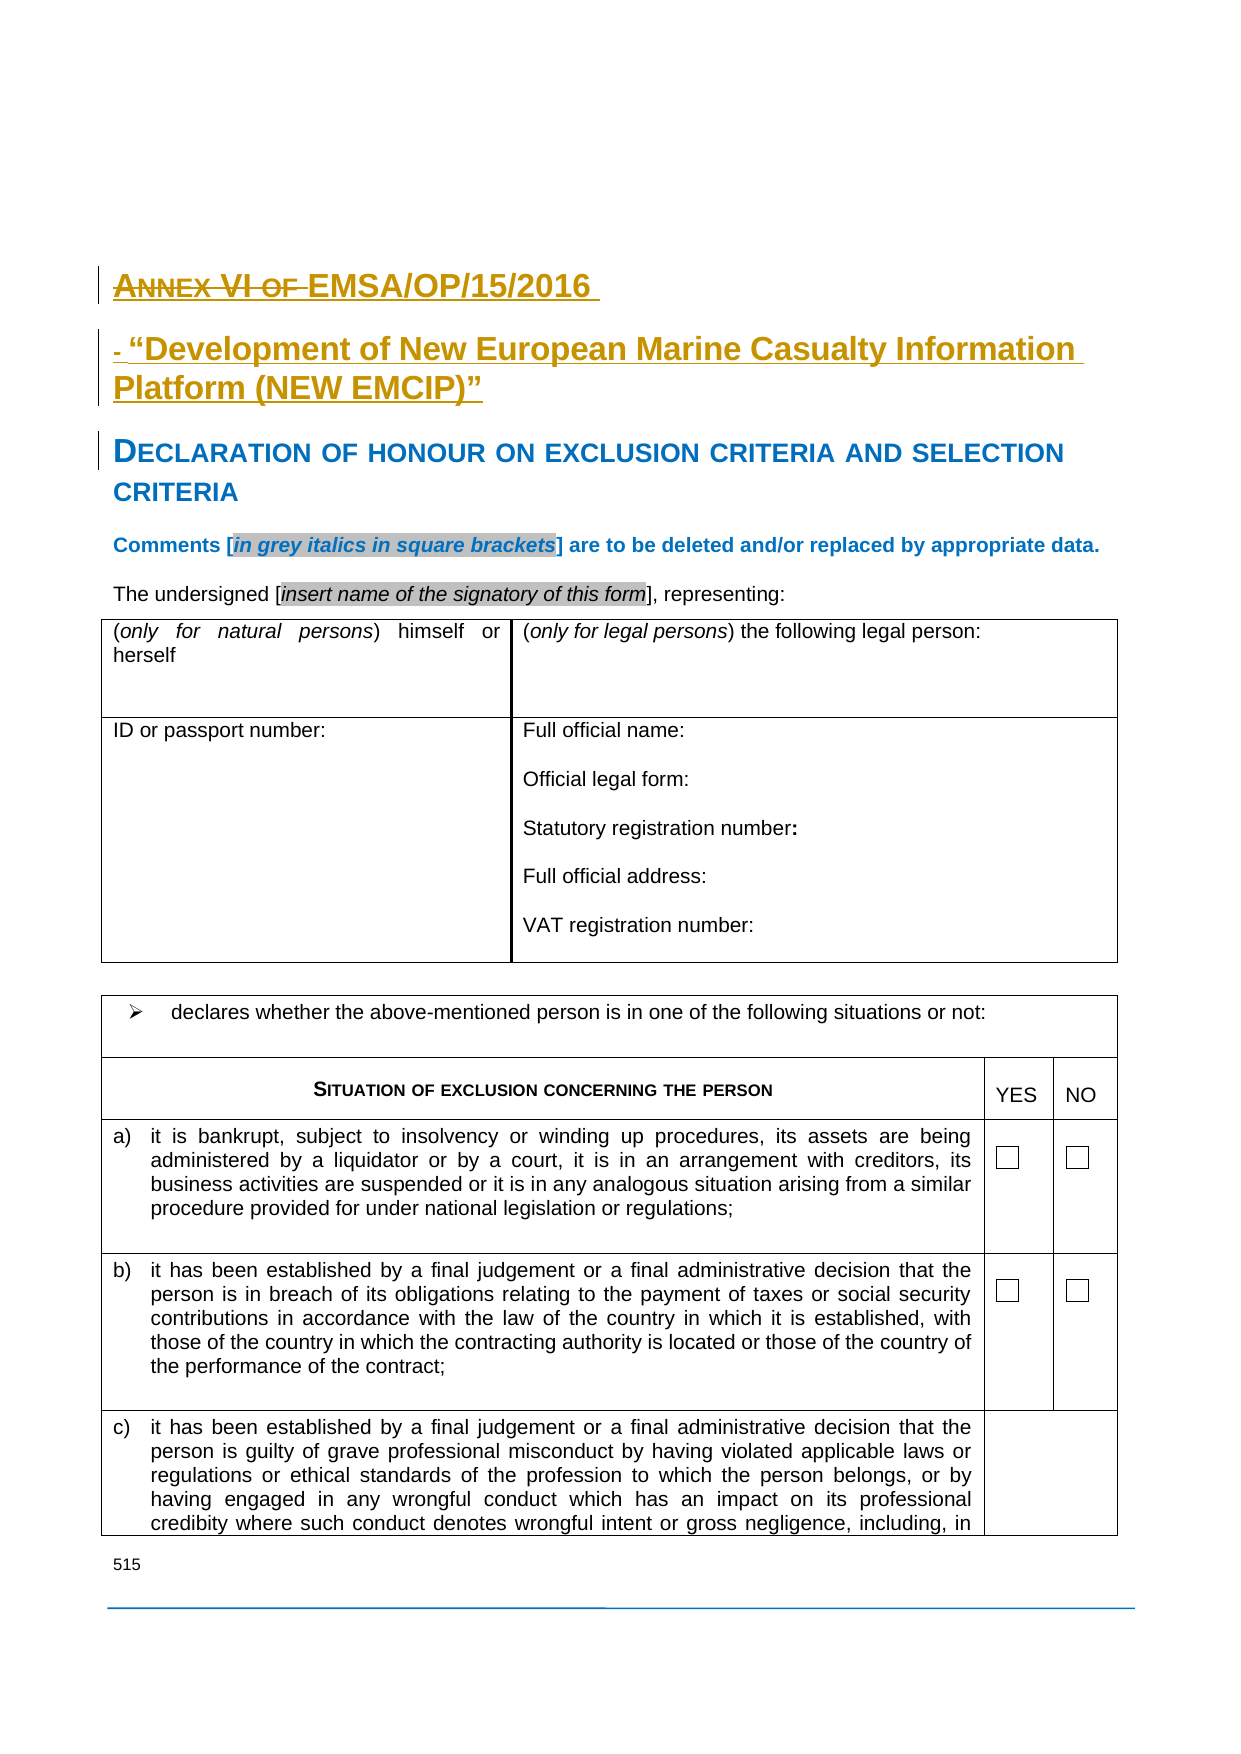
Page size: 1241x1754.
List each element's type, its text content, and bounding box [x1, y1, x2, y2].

table_header (only for natural persons) himself or herself [102, 620, 510, 717]
table_cell YES [985, 1058, 1053, 1119]
table_header (only for legal persons) the following legal person: [513, 620, 1117, 717]
table_cell [985, 1254, 1053, 1410]
table_cell ID or passport number: [102, 718, 510, 962]
table_cell it is bankrupt, subject to insolvency or winding up procedures, its assets are being administered by a liquidator or by a court, it is in an arrangement with creditors, its business activities are suspended or it is in any analogous situation arising from a similar procedure provided for under national legislation or regulations; [102, 1120, 984, 1252]
table_cell Full official name: Official legal form: Statutory registration number: Full official address: VAT registration number: [513, 718, 1117, 962]
table_header declares whether the above-mentioned person is in one of the following situations or not: [102, 996, 1117, 1057]
subtitle Declaration of honour on exclusion criteria and selection criteria [113, 431, 1127, 508]
table_cell NO [1054, 1058, 1117, 1119]
table_cell it has been established by a final judgement or a final administrative decision that the person is in breach of its obligations relating to the payment of taxes or social security contributions in accordance with the law of the country in which it is established, with those of the country in which the contracting authority is located or those of the country of the performance of the contract; [102, 1254, 984, 1410]
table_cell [102, 1411, 984, 1535]
table_cell [1054, 1254, 1117, 1410]
table_cell [985, 1120, 1053, 1252]
table_cell Situation of exclusion concerning the person [102, 1058, 984, 1119]
table_cell [985, 1411, 1117, 1535]
text The undersigned [insert name of the signatory of this form], representing: [646, 582, 1127, 606]
table_cell [1054, 1120, 1117, 1252]
text Comments [in grey italics in square brackets] are to be deleted and/or replaced by appropriate data. [556, 533, 1127, 557]
